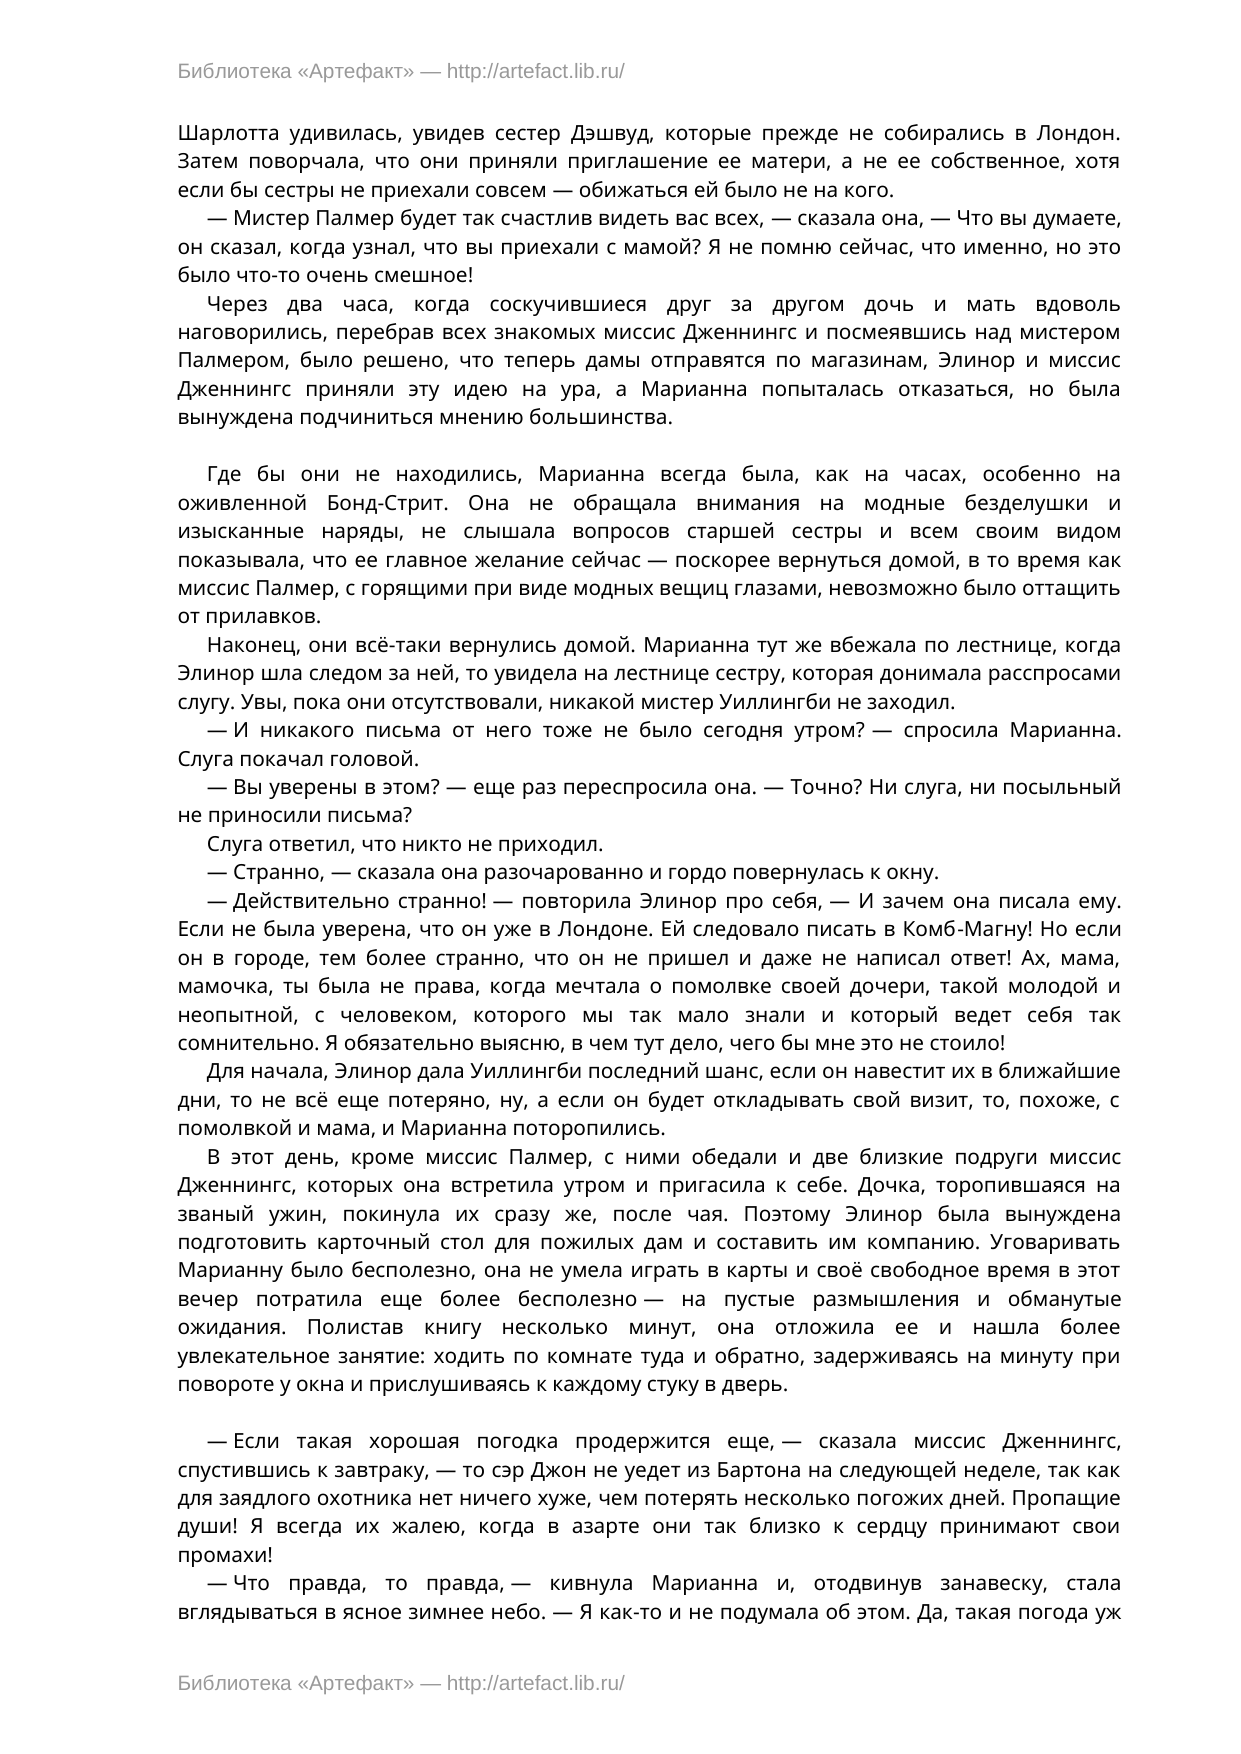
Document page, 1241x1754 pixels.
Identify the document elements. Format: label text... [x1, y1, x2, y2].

text В этот день, кроме миссис Палмер, с ними обедали и две близкие подруги миссис Дженнингс, которых она встретила утром и пригасила к себе. Дочка, торопившаяся на званый ужин, покинула их сразу же, после чая. Поэтому Элинор была вынуждена подготовить карточный стол для пожилых дам и составить им компанию. Уговаривать Марианну было бесполезно, она не умела играть в карты и своё свободное время в этот вечер потратила еще более бесполезно — на пустые размышления и обманутые ожидания. Полистав книгу несколько минут, она отложила ее и нашла более увлекательное занятие: ходить по комнате туда и обратно, задерживаясь на минуту при повороте у окна и прислушиваясь к каждому стуку в дверь. [177, 1142, 1122, 1398]
text Где бы они не находились, Марианна всегда была, как на часах, особенно на оживленной Бонд-Стрит. Она не обращала внимания на модные безделушки и изысканные наряды, не слышала вопросов старшей сестры и всем своим видом показывала, что ее главное желание сейчас — поскорее вернуться домой, в то время как миссис Палмер, с горящими при виде модных вещиц глазами, невозможно было оттащить от прилавков. [177, 459, 1122, 630]
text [177, 1568, 1122, 1625]
text Наконец, они всё-таки вернулись домой. Марианна тут же вбежала по лестнице, когда Элинор шла следом за ней, то увидела на лестнице сестру, которая донимала расспросами слугу. Увы, пока они отсутствовали, никакой мистер Уиллингби не заходил. [177, 630, 1122, 715]
text — Если такая хорошая погодка продержится еще, — сказала миссис Дженнингс, спустившись к завтраку, — то сэр Джон не уедет из Бартона на следующей неделе, так как для заядлого охотника нет ничего хуже, чем потерять несколько погожих дней. Пропащие души! Я всегда их жалею, когда в азарте они так близко к сердцу принимают свои промахи! [177, 1426, 1122, 1568]
text — Действительно странно! — повторила Элинор про себя, — И зачем она писала ему. Если не была уверена, что он уже в Лондоне. Ей следовало писать в Комб-Магну! Но если он в городе, тем более странно, что он не пришел и даже не написал ответ! Ах, мама, мамочка, ты была не права, когда мечтала о помолвке своей дочери, такой молодой и неопытной, с человеком, которого мы так мало знали и который ведет себя так сомнительно. Я обязательно выясню, в чем тут дело, чего бы мне это не стоило! [177, 886, 1122, 1057]
text Слуга ответил, что никто не приходил. [177, 829, 1122, 857]
text — Вы уверены в этом? — еще раз переспросила она. — Точно? Ни слуга, ни посыльный не приносили письма? [177, 772, 1122, 829]
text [177, 118, 1122, 203]
text Через два часа, когда соскучившиеся друг за другом дочь и мать вдоволь наговорились, перебрав всех знакомых миссис Дженнингс и посмеявшись над мистером Палмером, было решено, что теперь дамы отправятся по магазинам, Элинор и миссис Дженнингс приняли эту идею на ура, а Марианна попыталась отказаться, но была вынуждена подчиниться мнению большинства. [177, 289, 1122, 431]
text — И никакого письма от него тоже не было сегодня утром? — спросила Марианна. Слуга покачал головой. [177, 715, 1122, 772]
text — Странно, — сказала она разочарованно и гордо повернулась к окну. [177, 857, 1122, 886]
text Для начала, Элинор дала Уиллингби последний шанс, если он навестит их в ближайшие дни, то не всё еще потеряно, ну, а если он будет откладывать свой визит, то, похоже, с помолвкой и мама, и Марианна поторопились. [177, 1057, 1122, 1142]
text — Мистер Палмер будет так счастлив видеть вас всех, — сказала она, — Что вы думаете, он сказал, когда узнал, что вы приехали с мамой? Я не помню сейчас, что именно, но это было что-то очень смешное! [177, 203, 1122, 289]
